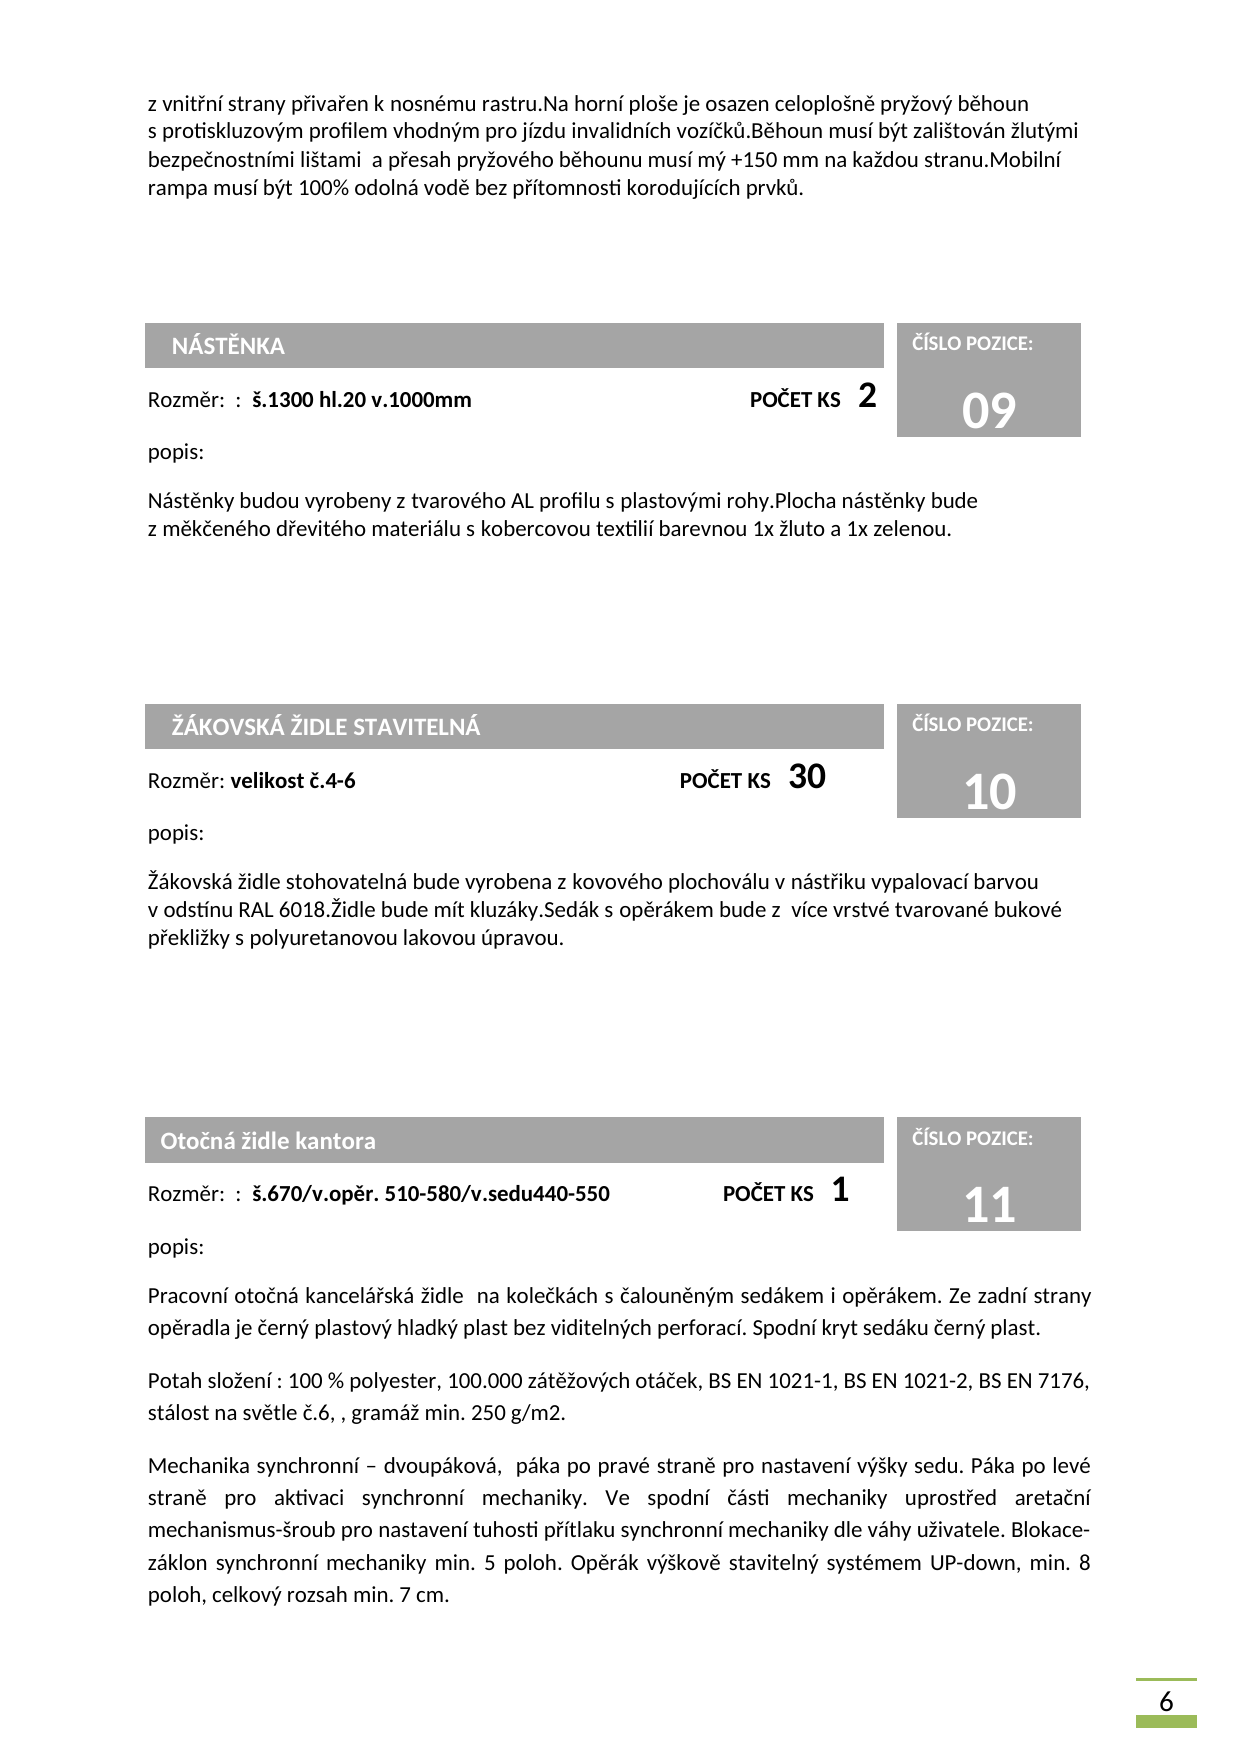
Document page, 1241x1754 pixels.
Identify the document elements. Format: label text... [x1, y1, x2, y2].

text Mechanika synchronní – dvoupáková, páka po pravé straně pro nastavení výšky sedu. Páka po levé straně pro aktivaci synchronní mechaniky. Ve spodní části mechaniky uprostřed aretační mechanismus-šroub pro nastavení tuhosti přítlaku synchronní mechaniky dle váhy uživatele. Blokace-záklon synchronní mechaniky min. 5 poloh. Opěrák výškově stavitelný systémem UP-down, min. 8 poloh, celkový rozsah min. 7 cm. [148, 1451, 1092, 1608]
text Pracovní otočná kancelářská židle na kolečkách s čalouněným sedákem i opěrákem. Ze zadní strany opěradla je černý plastový hladký plast bez viditelných perforací. Spodní kryt sedáku černý plast. [148, 1281, 1092, 1341]
text Rozměr: : š.1300 hl.20 v.1000mm POČET KS 2 [148, 371, 897, 416]
text popis: [148, 818, 1092, 846]
text popis: [148, 1232, 1092, 1260]
text Žákovská židle stohovatelná bude vyrobena z kovového plochoválu v nástřiku vypalovací barvou v odstínu RAL 6018.Židle bude mít kluzáky.Sedák s opěrákem bude z více vrstvé tvarované bukové překližky s polyuretanovou lakovou úpravou. [148, 867, 1092, 951]
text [148, 89, 1092, 201]
text Nástěnky budou vyrobeny z tvarového AL profilu s plastovými rohy.Plocha nástěnky bude z měkčeného dřevitého materiálu s kobercovou textilií barevnou 1x žluto a 1x zelenou. [148, 486, 1092, 542]
text popis: [148, 437, 1092, 465]
text Rozměr: : š.670/v.opěr. 510-580/v.sedu440-550 POČET KS 1 [148, 1165, 897, 1211]
text Rozměr: velikost č.4-6 POČET KS 30 [148, 752, 897, 797]
text Potah složení : 100 % polyester, 100.000 zátěžových otáček, BS EN 1021-1, BS EN 1021-2, BS EN 7176, stálost na světle č.6, , gramáž min. 250 g/m2. [148, 1366, 1092, 1426]
